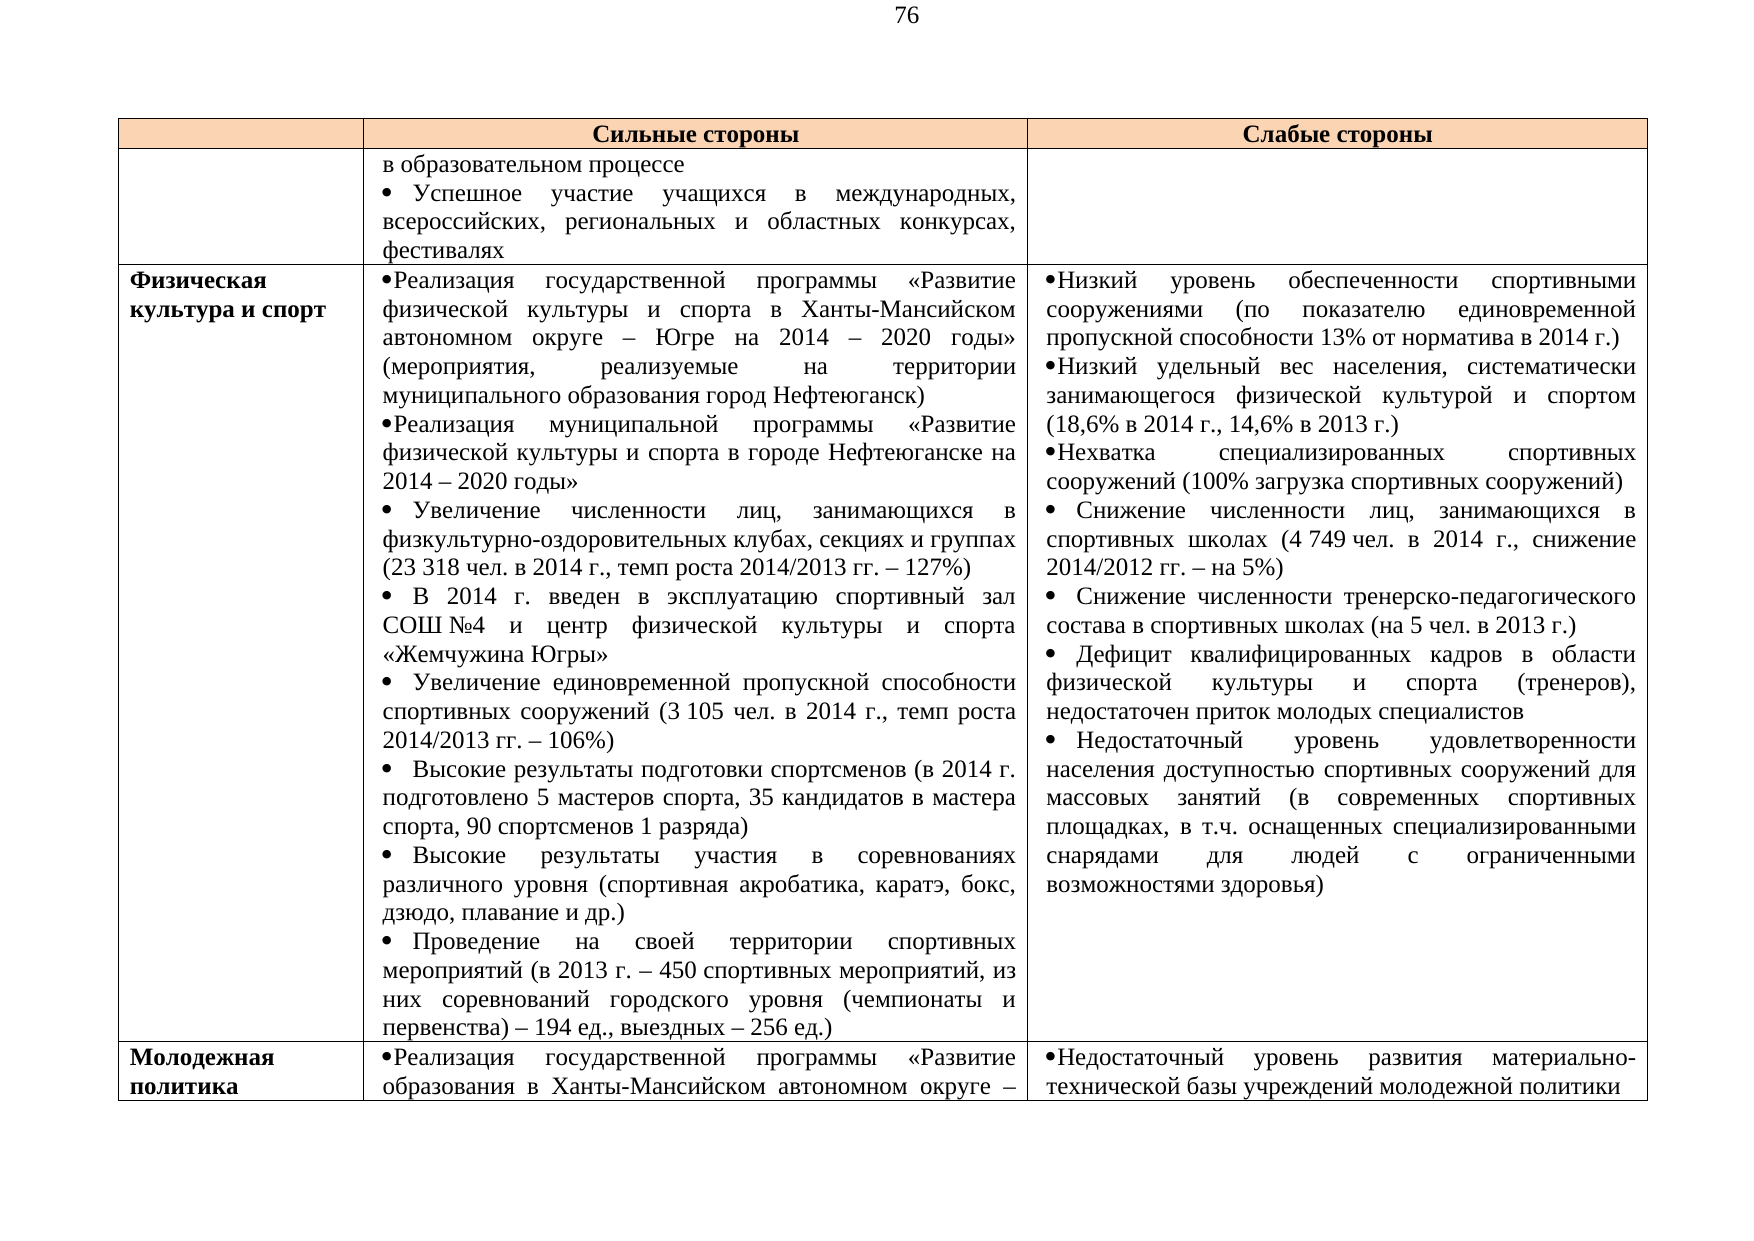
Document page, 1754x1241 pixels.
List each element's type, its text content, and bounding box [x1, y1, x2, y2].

table_cell Физическая культура и спорт [119, 265, 363, 1041]
table_header [119, 119, 363, 148]
table_header Сильные стороны [364, 119, 1027, 148]
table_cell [119, 149, 363, 264]
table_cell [364, 149, 1027, 264]
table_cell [1028, 1042, 1647, 1100]
table_cell Молодежная политика [119, 1042, 363, 1100]
table_cell Реализация государственной программы «Развитие физической культуры и спорта в Ханты-Мансийском автономном округе – Югре на 2014 – 2020 годы» (мероприятия, реализуемые на территории муниципального образования город Нефтеюганск) Реализация муниципальной программы «Развитие физической культуры и спорта в городе Нефтеюганске на 2014 – 2020 годы» Увеличение численности лиц, занимающихся в физкультурно-оздоровительных клубах, секциях и группах (23 318 чел. в 2014 г., темп роста 2014/2013 гг. – 127%) В 2014 г. введен в эксплуатацию спортивный зал СОШ №4 и центр физической культуры и спорта «Жемчужина Югры» Увеличение единовременной пропускной способности спортивных сооружений (3 105 чел. в 2014 г., темп роста 2014/2013 гг. – 106%) Высокие результаты подготовки спортсменов (в 2014 г. подготовлено 5 мастеров спорта, 35 кандидатов в мастера спорта, 90 спортсменов 1 разряда) Высокие результаты участия в соревнованиях различного уровня (спортивная акробатика, каратэ, бокс, дзюдо, плавание и др.) Проведение на своей территории спортивных мероприятий (в 2013 г. – 450 спортивных мероприятий, из них соревнований городского уровня (чемпионаты и первенства) – 194 ед., выездных – 256 ед.) [364, 265, 1027, 1041]
table_cell Низкий уровень обеспеченности спортивными сооружениями (по показателю единовременной пропускной способности 13% от норматива в 2014 г.) Низкий удельный вес населения, систематически занимающегося физической культурой и спортом (18,6% в 2014 г., 14,6% в 2013 г.) Нехватка специализированных спортивных сооружений (100% загрузка спортивных сооружений) Снижение численности лиц, занимающихся в спортивных школах (4 749 чел. в 2014 г., снижение 2014/2012 гг. – на 5%) Снижение численности тренерско-педагогического состава в спортивных школах (на 5 чел. в 2013 г.) Дефицит квалифицированных кадров в области физической культуры и спорта (тренеров), недостаточен приток молодых специалистов Недостаточный уровень удовлетворенности населения доступностью спортивных сооружений для массовых занятий (в современных спортивных площадках, в т.ч. оснащенных специализированными снарядами для людей с ограниченными возможностями здоровья) [1028, 265, 1647, 1041]
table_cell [364, 1042, 1027, 1100]
table_header Слабые стороны [1028, 119, 1647, 148]
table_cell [1028, 149, 1647, 264]
